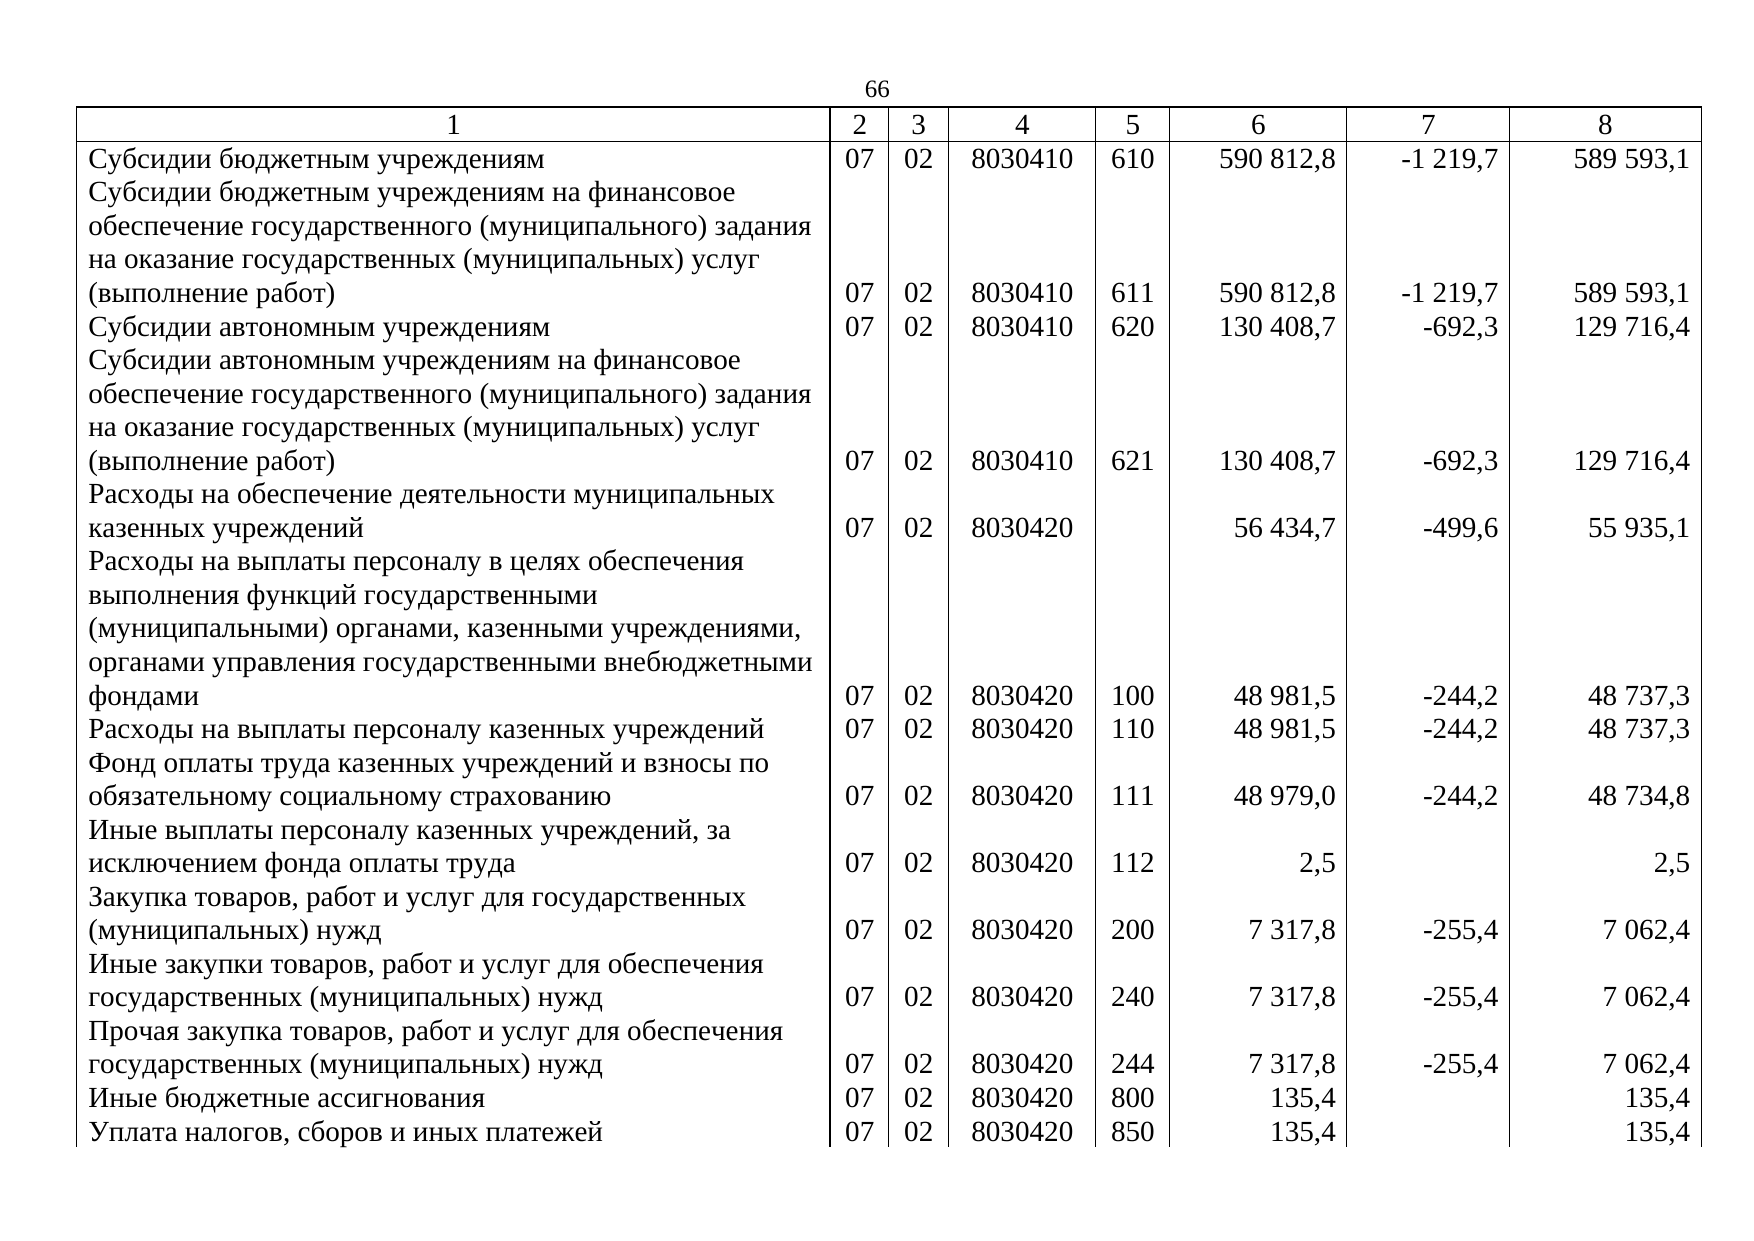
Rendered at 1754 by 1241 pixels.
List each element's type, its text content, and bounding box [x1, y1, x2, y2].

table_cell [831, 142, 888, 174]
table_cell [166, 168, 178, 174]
table_header 2 [831, 108, 888, 141]
table_header 6 [1170, 108, 1346, 141]
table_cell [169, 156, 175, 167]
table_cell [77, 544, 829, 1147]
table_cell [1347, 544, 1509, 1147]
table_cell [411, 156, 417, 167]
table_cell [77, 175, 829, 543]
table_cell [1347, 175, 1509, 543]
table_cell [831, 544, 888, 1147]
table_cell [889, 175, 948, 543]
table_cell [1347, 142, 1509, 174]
table_header 7 [1347, 108, 1509, 141]
table_header 1 [77, 108, 829, 141]
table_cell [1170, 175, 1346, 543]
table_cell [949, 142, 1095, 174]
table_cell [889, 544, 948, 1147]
table_header 8 [1510, 108, 1701, 141]
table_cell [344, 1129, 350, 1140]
table_header 4 [949, 108, 1095, 141]
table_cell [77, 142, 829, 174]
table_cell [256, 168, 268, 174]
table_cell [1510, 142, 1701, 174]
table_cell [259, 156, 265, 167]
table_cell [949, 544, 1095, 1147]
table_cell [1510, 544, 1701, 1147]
table_header 3 [889, 108, 948, 141]
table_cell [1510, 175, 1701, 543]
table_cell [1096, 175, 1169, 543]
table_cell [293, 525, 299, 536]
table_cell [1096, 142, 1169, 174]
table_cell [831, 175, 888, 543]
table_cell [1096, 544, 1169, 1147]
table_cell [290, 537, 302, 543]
table_header 5 [1096, 108, 1169, 141]
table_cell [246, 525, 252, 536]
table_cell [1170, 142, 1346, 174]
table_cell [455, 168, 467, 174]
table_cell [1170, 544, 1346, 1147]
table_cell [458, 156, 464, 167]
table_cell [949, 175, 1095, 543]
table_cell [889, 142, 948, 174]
